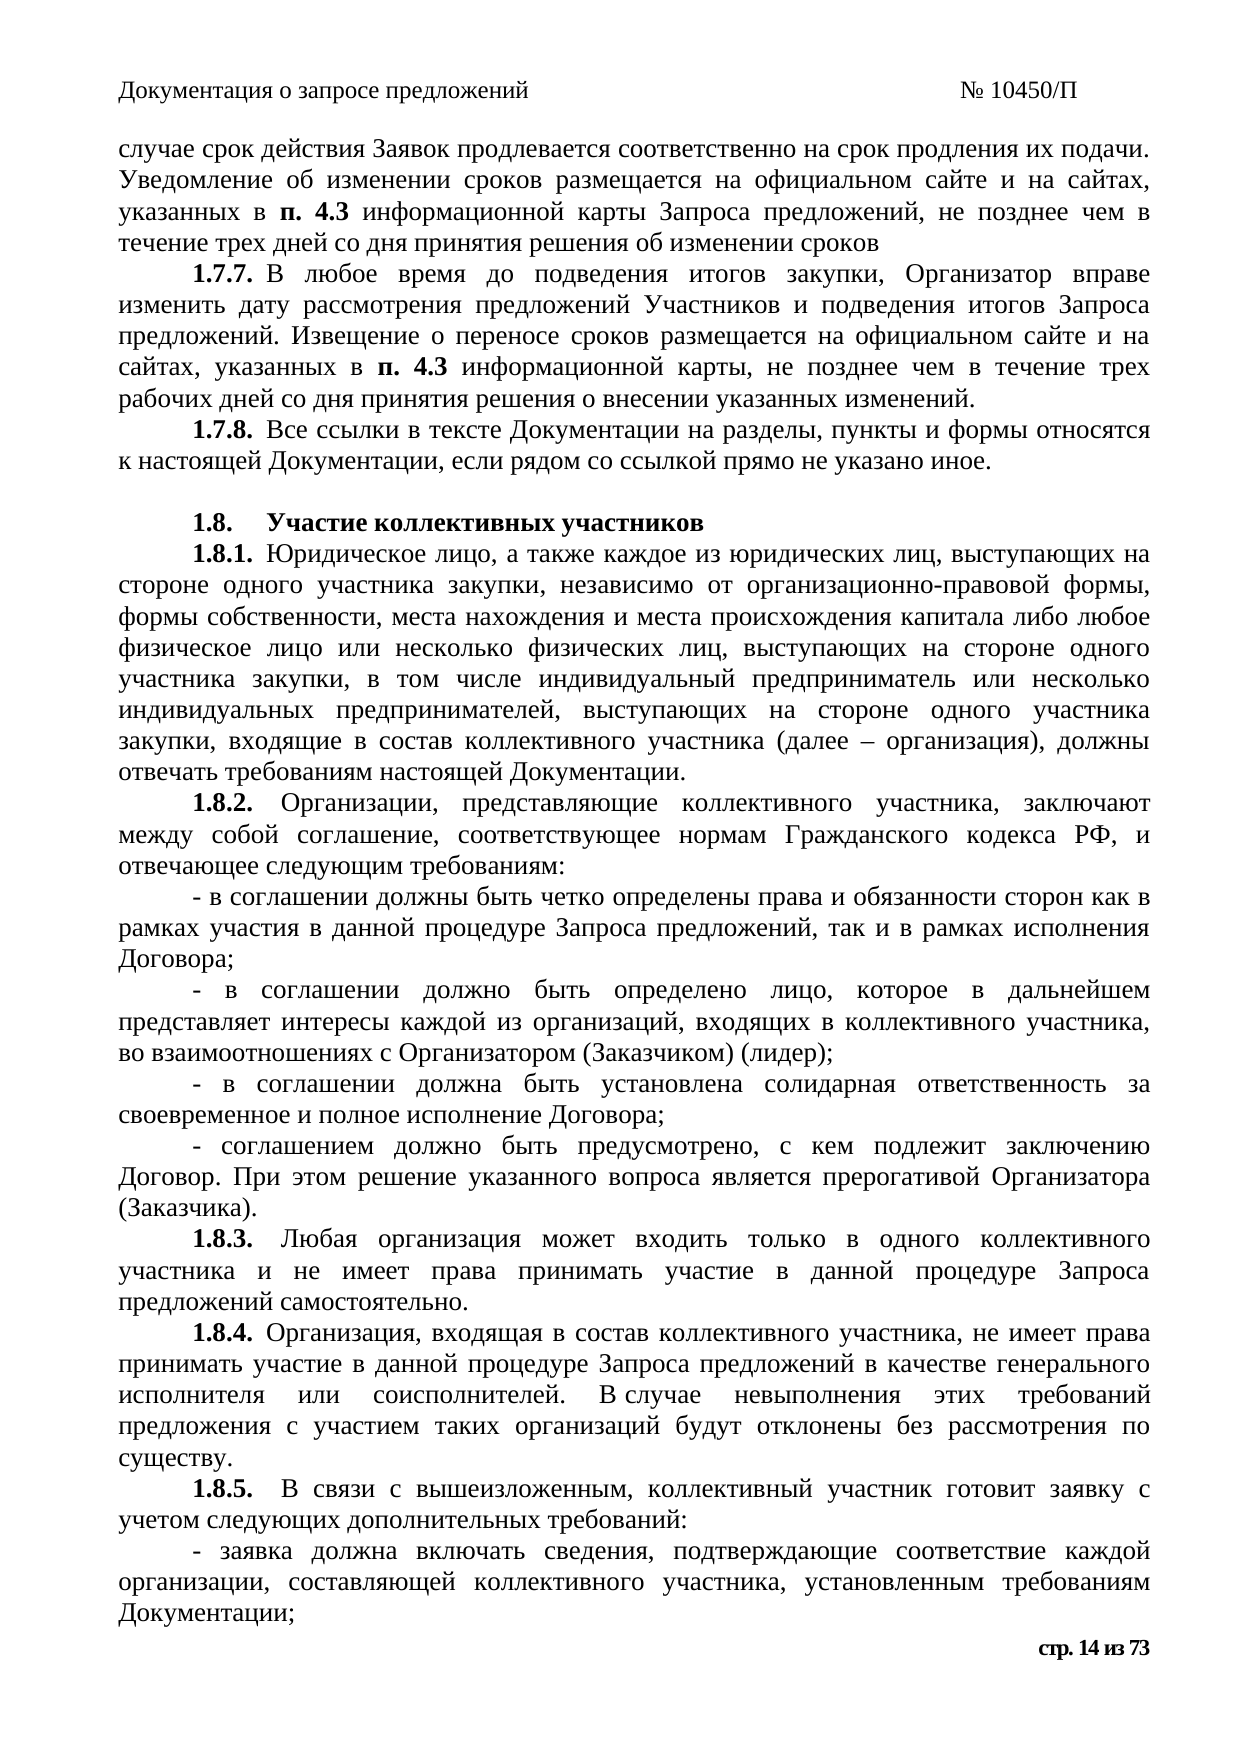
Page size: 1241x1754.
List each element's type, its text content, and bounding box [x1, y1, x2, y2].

list - в соглашении должны быть четко определены права и обязанности сторон как в рамках участия в данной процедуре Запроса предложений, так и в рамках исполнения Договора; [118, 880, 1152, 973]
list В любое время до подведения итогов закупки, Организатор вправе изменить дату рассмотрения предложений Участников и подведения итогов Запроса предложений. Извещение о переносе сроков размещается на официальном сайте и на сайтах, указанных в п. 4.3 информационной карты, не позднее чем в течение трех рабочих дней со дня принятия решения о внесении указанных изменений. [118, 257, 1152, 413]
list Организации, представляющие коллективного участника, заключают между собой соглашение, соответствующее нормам Гражданского кодекса РФ, и отвечающее следующим требованиям: [118, 787, 1152, 880]
list - в соглашении должна быть установлена солидарная ответственность за своевременное и полное исполнение Договора; [118, 1067, 1152, 1129]
list - соглашением должно быть предусмотрено, с кем подлежит заключению Договор. При этом решение указанного вопроса является прерогативой Организатора (Заказчика). [118, 1129, 1152, 1223]
subtitle Участие коллективных участников [118, 506, 1152, 537]
list - в соглашении должно быть определено лицо, которое в дальнейшем представляет интересы каждой из организаций, входящих в коллективного участника, во взаимоотношениях с Организатором (Заказчиком) (лидер); [118, 973, 1152, 1067]
list Организация, входящая в состав коллективного участника, не имеет права принимать участие в данной процедуре Запроса предложений в качестве генерального исполнителя или соисполнителей. В случае невыполнения этих требований предложения с участием таких организаций будут отклонены без рассмотрения по существу. [118, 1316, 1152, 1472]
list - заявка должна включать сведения, подтверждающие соответствие каждой организации, составляющей коллективного участника, установленным требованиям Документации; [118, 1534, 1152, 1627]
list Любая организация может входить только в одного коллективного участника и не имеет права принимать участие в данной процедуре Запроса предложений самостоятельно. [118, 1223, 1152, 1316]
list В связи с вышеизложенным, коллективный участник готовит заявку с учетом следующих дополнительных требований: [118, 1472, 1152, 1534]
list Все ссылки в тексте Документации на разделы, пункты и формы относятся к настоящей Документации, если рядом со ссылкой прямо не указано иное. [118, 413, 1152, 475]
text Юридическое лицо, а также каждое из юридических лиц, выступающих на стороне одного участника закупки, независимо от организационно-правовой формы, формы собственности, места нахождения и места происхождения капитала либо любое физическое лицо или несколько физических лиц, выступающих на стороне одного участника закупки, в том числе индивидуальный предприниматель или несколько индивидуальных предпринимателей, выступающих на стороне одного участника закупки, входящие в состав коллективного участника (далее – организация), должны отвечать требованиям настоящей Документации. [118, 537, 1152, 787]
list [118, 132, 1152, 257]
